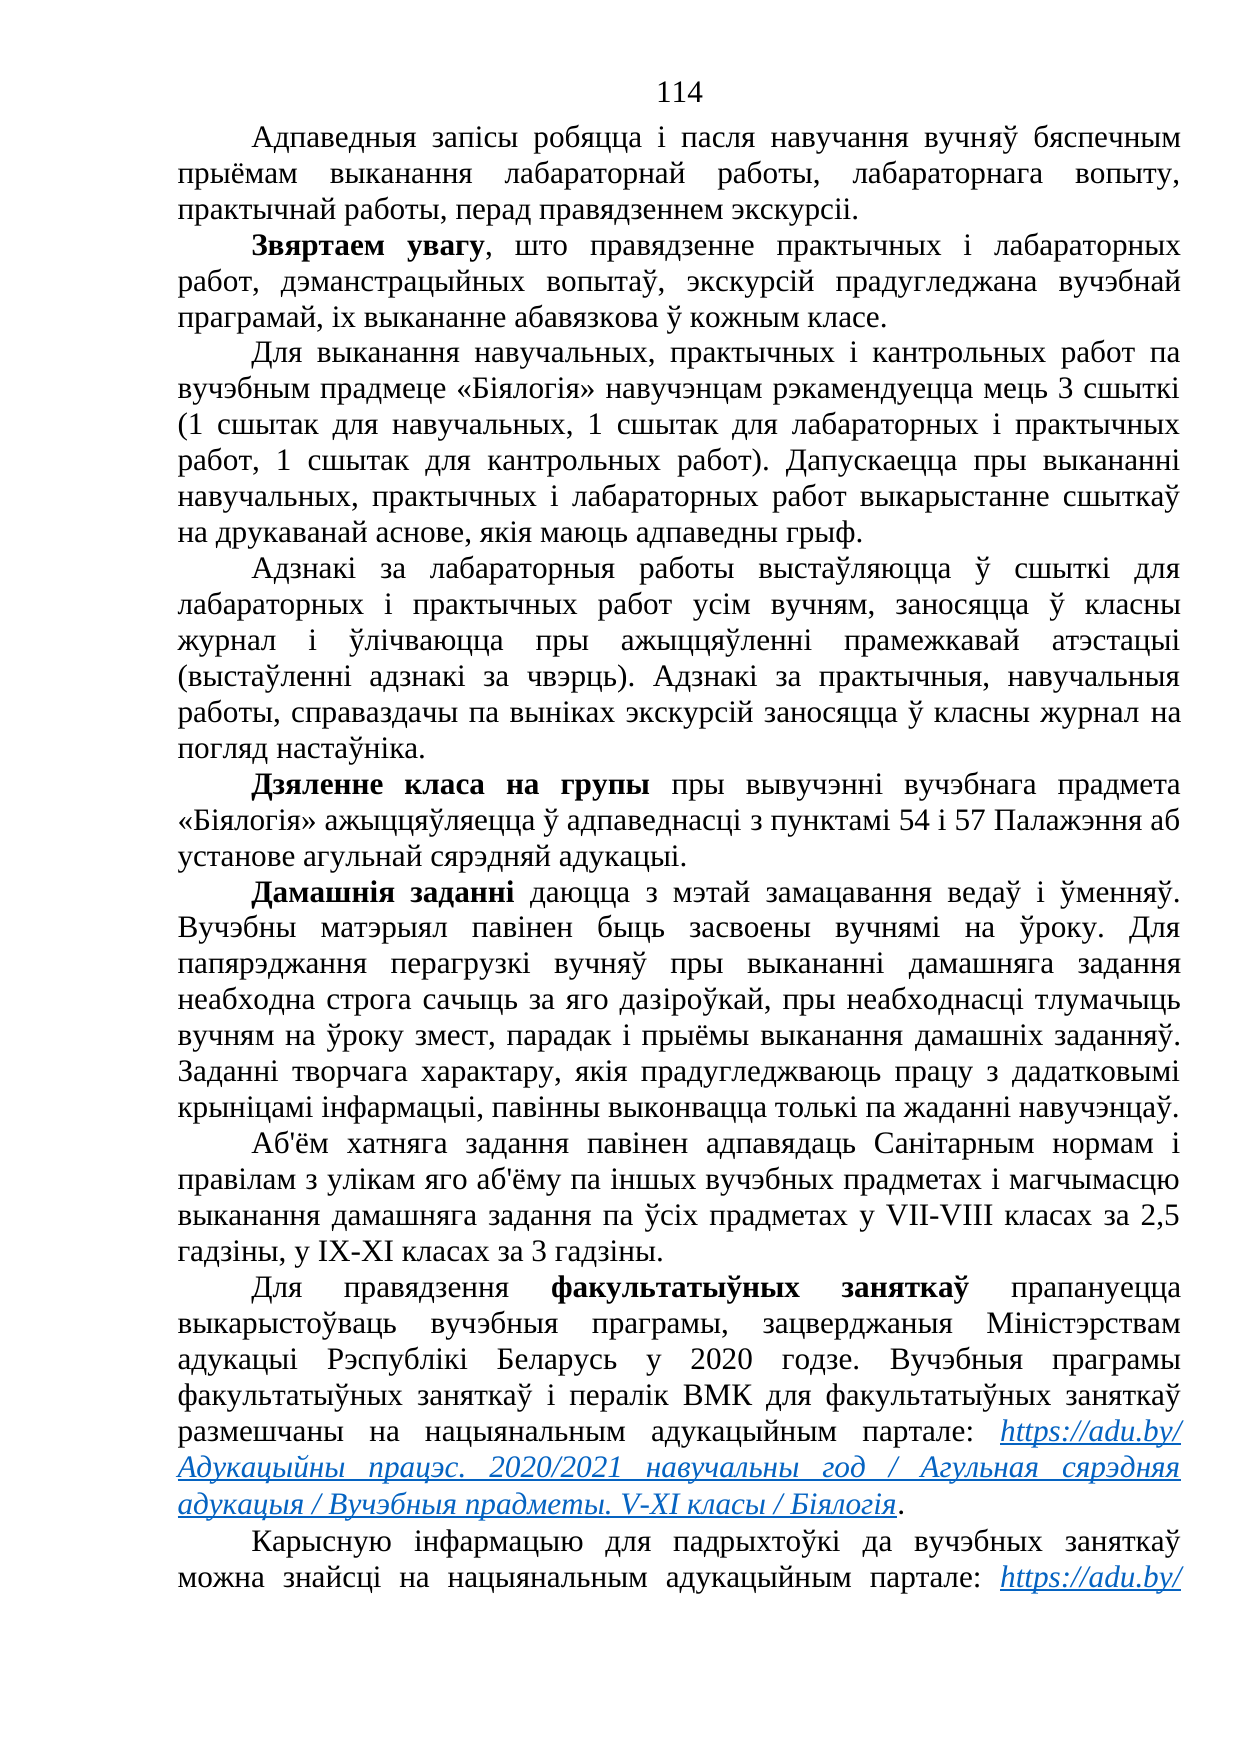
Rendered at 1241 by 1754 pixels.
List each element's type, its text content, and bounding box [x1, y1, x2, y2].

text Дзяленне класа на групы пры вывучэнні вучэбнага прадмета «Біялогія» ажыццяўляецца ў адпаведнасці з пунктамі 54 і 57 Палажэння аб установе агульнай сярэдняй адукацыі. [177, 765, 1181, 873]
text Аб'ём хатняга задання павінен адпавядаць Санітарным нормам і правілам з улікам яго аб'ёму па іншых вучэбных прадметах і магчымасцю выканання дамашняга задання па ўсіх прадметах у VII-VIII класах за 2,5 гадзіны, у IX-XI класах за 3 гадзіны. [177, 1124, 1181, 1268]
text Дамашнія заданні даюцца з мэтай замацавання ведаў і ўменняў. Вучэбны матэрыял павінен быць засвоены вучнямі на ўроку. Для папярэджання перагрузкі вучняў пры выкананні дамашняга задання неабходна строга сачыць за яго дазіроўкай, пры неабходнасці тлумачыць вучням на ўроку змест, парадак і прыёмы выканання дамашніх заданняў. Заданні творчага характару, якія прадугледжваюць працу з дадатковымі крыніцамі інфармацыі, павінны выконвацца толькі па жаданні навучэнцаў. [177, 873, 1181, 1124]
text Для правядзення факультатыўных заняткаў прапануецца выкарыстоўваць вучэбныя праграмы, зацверджаныя Міністэрствам адукацыі Рэспублікі Беларусь у 2020 годзе. Вучэбныя праграмы факультатыўных заняткаў і пералік ВМК для факультатыўных заняткаў размешчаны на нацыянальным адукацыйным партале: https://adu.by/ Адукацыйны працэс. 2020/2021 навучальны год / Агульная сярэдняя адукацыя / Вучэбныя прадметы. V-XI класы / Біялогія. [177, 1480, 1181, 1522]
text Для правядзення факультатыўных заняткаў прапануецца выкарыстоўваць вучэбныя праграмы, зацверджаныя Міністэрствам адукацыі Рэспублікі Беларусь у 2020 годзе. Вучэбныя праграмы факультатыўных заняткаў і пералік ВМК для факультатыўных заняткаў размешчаны на нацыянальным адукацыйным партале: https://adu.by/ Адукацыйны працэс. 2020/2021 навучальны год / Агульная сярэдняя адукацыя / Вучэбныя прадметы. V-XI класы / Біялогія. [177, 1268, 1181, 1479]
text Адпаведныя запісы робяцца і пасля навучання вучняў бяспечным прыёмам выканання лабараторнай работы, лабараторнага вопыту, практычнай работы, перад правядзеннем экскурсіі. [177, 118, 1181, 226]
text Для выканання навучальных, практычных і кантрольных работ па вучэбным прадмеце «Біялогія» навучэнцам рэкамендуецца мець 3 сшыткі (1 сшытак для навучальных, 1 сшытак для лабараторных і практычных работ, 1 сшытак для кантрольных работ). Дапускаецца пры выкананні навучальных, практычных і лабараторных работ выкарыстанне сшыткаў на друкаванай аснове, якія маюць адпаведны грыф. [177, 334, 1181, 549]
text Звяртаем увагу, што правядзенне практычных і лабараторных работ, дэманстрацыйных вопытаў, экскурсій прадугледжана вучэбнай праграмай, іх выкананне абавязкова ў кожным класе. [177, 226, 1181, 334]
text Адзнакі за лабараторныя работы выстаўляюцца ў сшыткі для лабараторных і практычных работ усім вучням, заносяцца ў класны журнал і ўлічваюцца пры ажыццяўленні прамежкавай атэстацыі (выстаўленні адзнакі за чвэрць). Адзнакі за практычныя, навучальныя работы, справаздачы па выніках экскурсій заносяцца ў класны журнал на погляд настаўніка. [177, 549, 1181, 765]
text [177, 1522, 1181, 1594]
